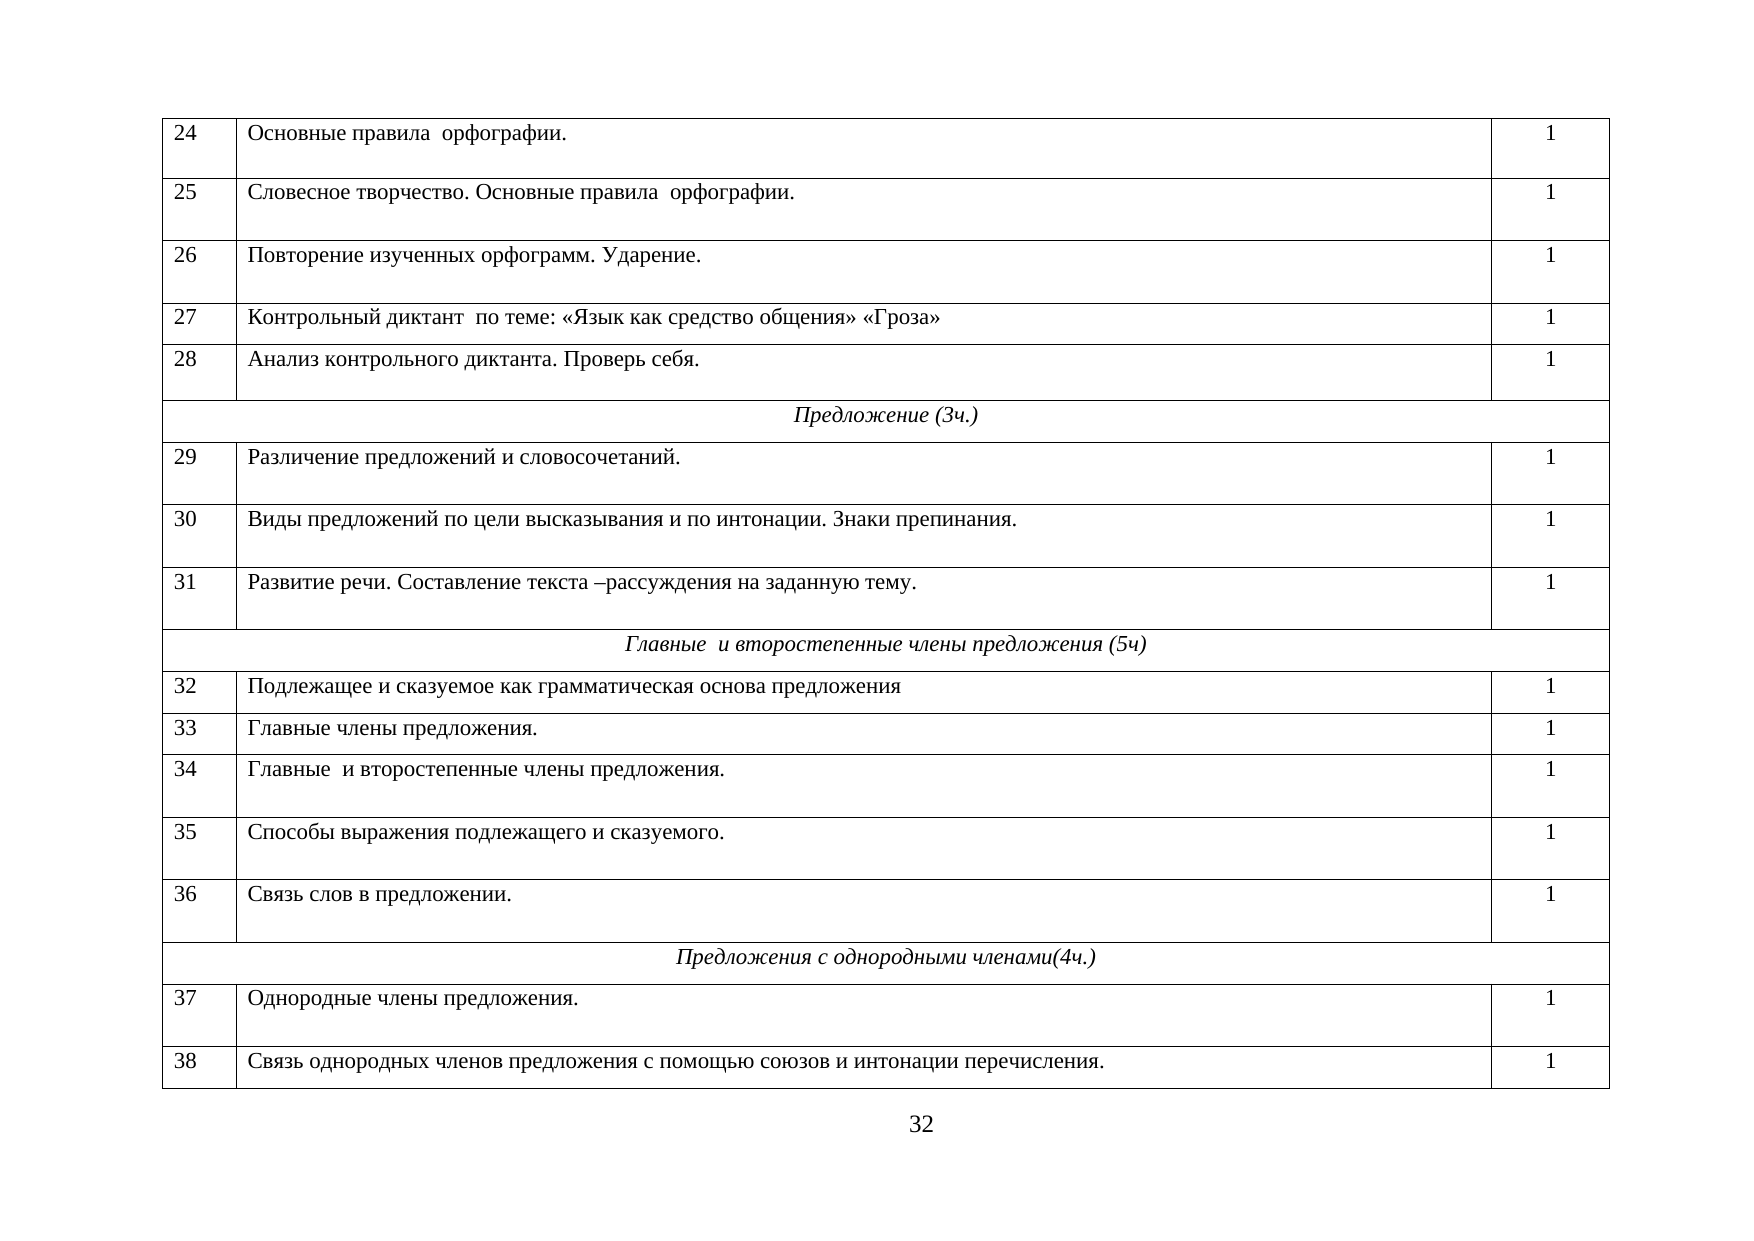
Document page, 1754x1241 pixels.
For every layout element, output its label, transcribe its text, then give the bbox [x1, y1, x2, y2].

table_cell 1 [1492, 505, 1609, 567]
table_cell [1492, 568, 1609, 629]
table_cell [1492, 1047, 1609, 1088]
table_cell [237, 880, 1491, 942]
table_cell 1 [1492, 241, 1609, 302]
table_cell 28 [163, 345, 236, 400]
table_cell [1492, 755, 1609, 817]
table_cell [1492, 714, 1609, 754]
table_cell Виды предложений по цели высказывания и по интонации. Знаки препинания. [237, 505, 1491, 567]
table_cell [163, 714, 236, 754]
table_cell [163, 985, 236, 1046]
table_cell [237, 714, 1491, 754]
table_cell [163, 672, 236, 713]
table_cell 24 [163, 119, 236, 177]
table_cell Анализ контрольного диктанта. Проверь себя. [237, 345, 1491, 400]
table_cell Контрольный диктант по теме: «Язык как средство общения» «Гроза» [237, 304, 1491, 344]
table_cell Повторение изученных орфограмм. Ударение. [237, 241, 1491, 302]
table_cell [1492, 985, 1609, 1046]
table_cell 1 [1492, 443, 1609, 504]
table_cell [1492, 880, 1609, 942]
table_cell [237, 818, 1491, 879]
table_cell 1 [1492, 304, 1609, 344]
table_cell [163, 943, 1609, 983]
table_cell 1 [1492, 179, 1609, 240]
table_cell Словесное творчество. Основные правила орфографии. [237, 179, 1491, 240]
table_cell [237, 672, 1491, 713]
table_cell Различение предложений и словосочетаний. [237, 443, 1491, 504]
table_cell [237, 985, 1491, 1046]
table_cell 31 [163, 568, 236, 629]
table_cell 30 [163, 505, 236, 567]
table_cell 25 [163, 179, 236, 240]
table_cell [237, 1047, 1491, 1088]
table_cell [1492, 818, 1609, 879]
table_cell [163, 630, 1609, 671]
table_cell 29 [163, 443, 236, 504]
table_cell Предложение (3ч.) [163, 401, 1609, 442]
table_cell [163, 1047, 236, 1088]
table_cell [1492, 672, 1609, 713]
table_cell 26 [163, 241, 236, 302]
table_cell 27 [163, 304, 236, 344]
table_cell Основные правила орфографии. [237, 119, 1491, 177]
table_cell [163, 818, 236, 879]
table_cell 1 [1492, 119, 1609, 177]
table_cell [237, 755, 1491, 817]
table_cell 1 [1492, 345, 1609, 400]
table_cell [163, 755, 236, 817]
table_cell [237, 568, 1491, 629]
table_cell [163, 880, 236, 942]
